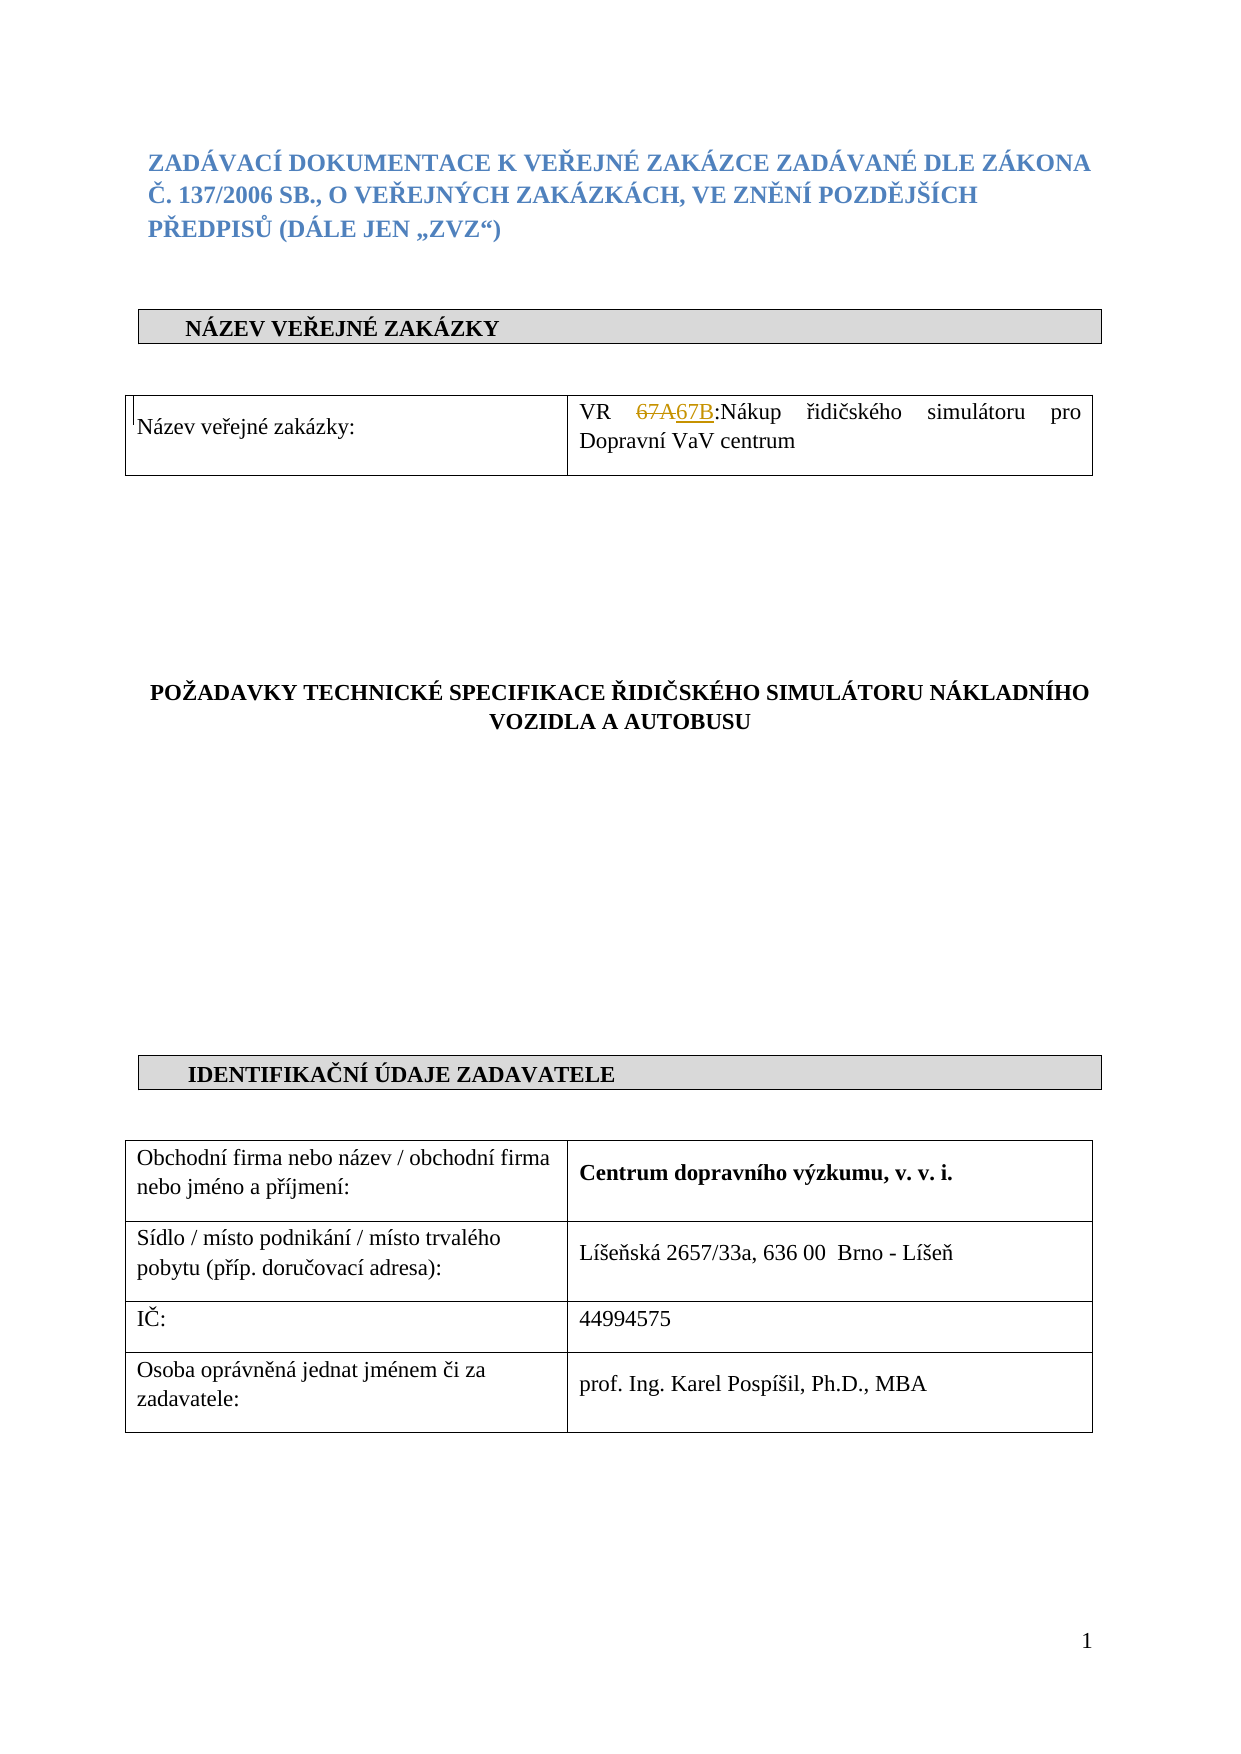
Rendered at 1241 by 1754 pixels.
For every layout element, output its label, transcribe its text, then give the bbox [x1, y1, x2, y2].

table_cell prof. Ing. Karel Pospíšil, Ph.D., MBA [568, 1353, 1092, 1432]
table_cell Líšeňská 2657/33a, 636 00 Brno - Líšeň [568, 1222, 1092, 1301]
table_cell 44994575 [568, 1302, 1092, 1352]
text ZADÁVACÍ DOKUMENTACE K VEŘEJNÉ ZAKÁZCE ZADÁVANÉ DLE ZÁKONA Č. 137/2006 SB., O VEŘEJNÝCH ZAKÁZKÁCH, VE ZNĚNÍ POZDĚJŠÍCH PŘEDPISŮ (DÁLE JEN „ZVZ“) [148, 148, 1093, 242]
table_header VR :Nákup řidičského simulátoru pro Dopravní VaV centrum [568, 396, 1092, 475]
text Identifikační údaje zadavatele [139, 1056, 1101, 1089]
text POŽADAVKY TECHNICKÉ SPECIFIKACE ŘIDIČSKÉHO SIMULÁTORU NÁKLADNÍHO VOZIDLA A AUTOBUSU [148, 676, 1093, 734]
table_cell Sídlo / místo podnikání / místo trvalého pobytu (příp. doručovací adresa): [126, 1222, 567, 1301]
table_cell Osoba oprávněná jednat jménem či za zadavatele: [126, 1353, 567, 1432]
table_cell IČ: [126, 1302, 567, 1352]
table_header Obchodní firma nebo název / obchodní firma nebo jméno a příjmení: [126, 1141, 567, 1221]
text název veřejné zakázky [139, 310, 1101, 343]
table_header Centrum dopravního výzkumu, v. v. i. [568, 1141, 1092, 1221]
table_header Název veřejné zakázky: [126, 396, 567, 475]
